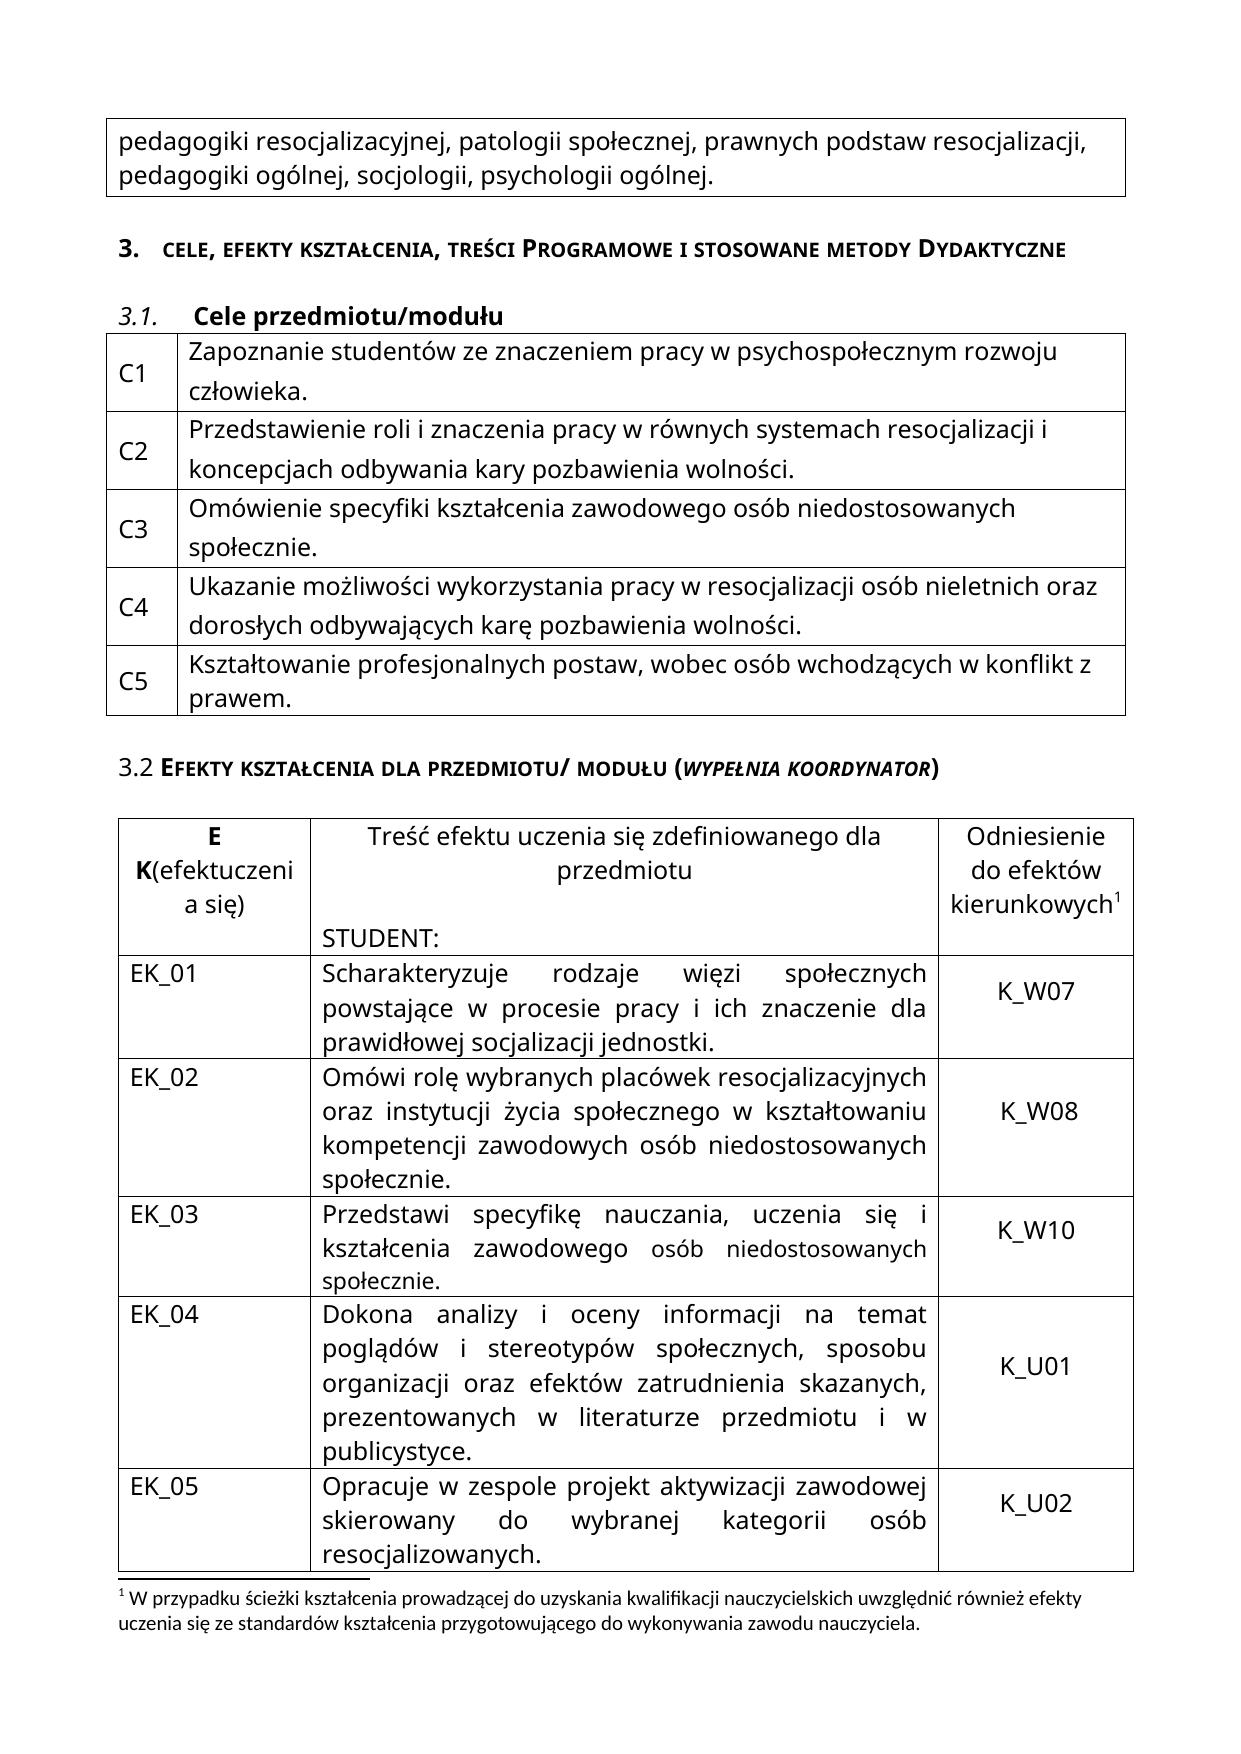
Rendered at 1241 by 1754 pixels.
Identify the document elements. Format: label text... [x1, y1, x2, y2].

table_cell C5 [107, 646, 177, 714]
list cele, efekty kształcenia, treści Programowe i stosowane metody Dydaktyczne [118, 231, 1122, 265]
text 3.2 Efekty kształcenia dla przedmiotu/ modułu (wypełnia koordynator) [118, 750, 1122, 784]
table_cell Kształtowanie profesjonalnych postaw, wobec osób wchodzących w konflikt z prawem. [178, 646, 1125, 714]
table_header Zapoznanie studentów ze znaczeniem pracy w psychospołecznym rozwoju człowieka. [178, 334, 1125, 411]
table_cell Omówi rolę wybranych placówek resocjalizacyjnych oraz instytucji życia społecznego w kształtowaniu kompetencji zawodowych osób niedostosowanych społecznie. [311, 1059, 938, 1196]
table_cell Przedstawienie roli i znaczenia pracy w równych systemach resocjalizacji i koncepcjach odbywania kary pozbawienia wolności. [178, 412, 1125, 489]
table_header Odniesienie do efektów kierunkowych [939, 819, 1133, 955]
table_cell Dokona analizy i oceny informacji na temat poglądów i stereotypów społecznych, sposobu organizacji oraz efektów zatrudnienia skazanych, prezentowanych w literaturze przedmiotu i w publicystyce. [311, 1297, 938, 1467]
table_cell K_W08 [939, 1059, 1133, 1196]
table_cell Scharakteryzuje rodzaje więzi społecznych powstające w procesie pracy i ich znaczenie dla prawidłowej socjalizacji jednostki. [311, 956, 938, 1058]
table_cell EK_04 [119, 1297, 310, 1467]
table_cell K_U01 [939, 1297, 1133, 1467]
table_cell K_U02 [939, 1469, 1133, 1571]
table_cell Opracuje w zespole projekt aktywizacji zawodowej skierowany do wybranej kategorii osób resocjalizowanych. [311, 1469, 938, 1571]
table_cell EK_05 [119, 1469, 310, 1571]
table_header C1 [107, 334, 177, 411]
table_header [107, 119, 1125, 196]
table_header EK(efektuczenia się) [119, 819, 310, 955]
table_cell C2 [107, 412, 177, 489]
table_cell EK_02 [119, 1059, 310, 1196]
table_cell C4 [107, 568, 177, 645]
table_header Treść efektu uczenia się zdefiniowanego dla przedmiotu STUDENT: [311, 819, 938, 955]
table_cell K_W10 [939, 1197, 1133, 1296]
table_cell C3 [107, 490, 177, 567]
table_cell EK_03 [119, 1197, 310, 1296]
table_cell Ukazanie możliwości wykorzystania pracy w resocjalizacji osób nieletnich oraz dorosłych odbywających karę pozbawienia wolności. [178, 568, 1125, 645]
table_cell EK_01 [119, 956, 310, 1058]
table_cell Przedstawi specyfikę nauczania, uczenia się i kształcenia zawodowego osób niedostosowanych społecznie. [311, 1197, 938, 1296]
table_cell K_W07 [939, 956, 1133, 1058]
table_cell Omówienie specyfiki kształcenia zawodowego osób niedostosowanych społecznie. [178, 490, 1125, 567]
list Cele przedmiotu/modułu [118, 299, 1122, 333]
